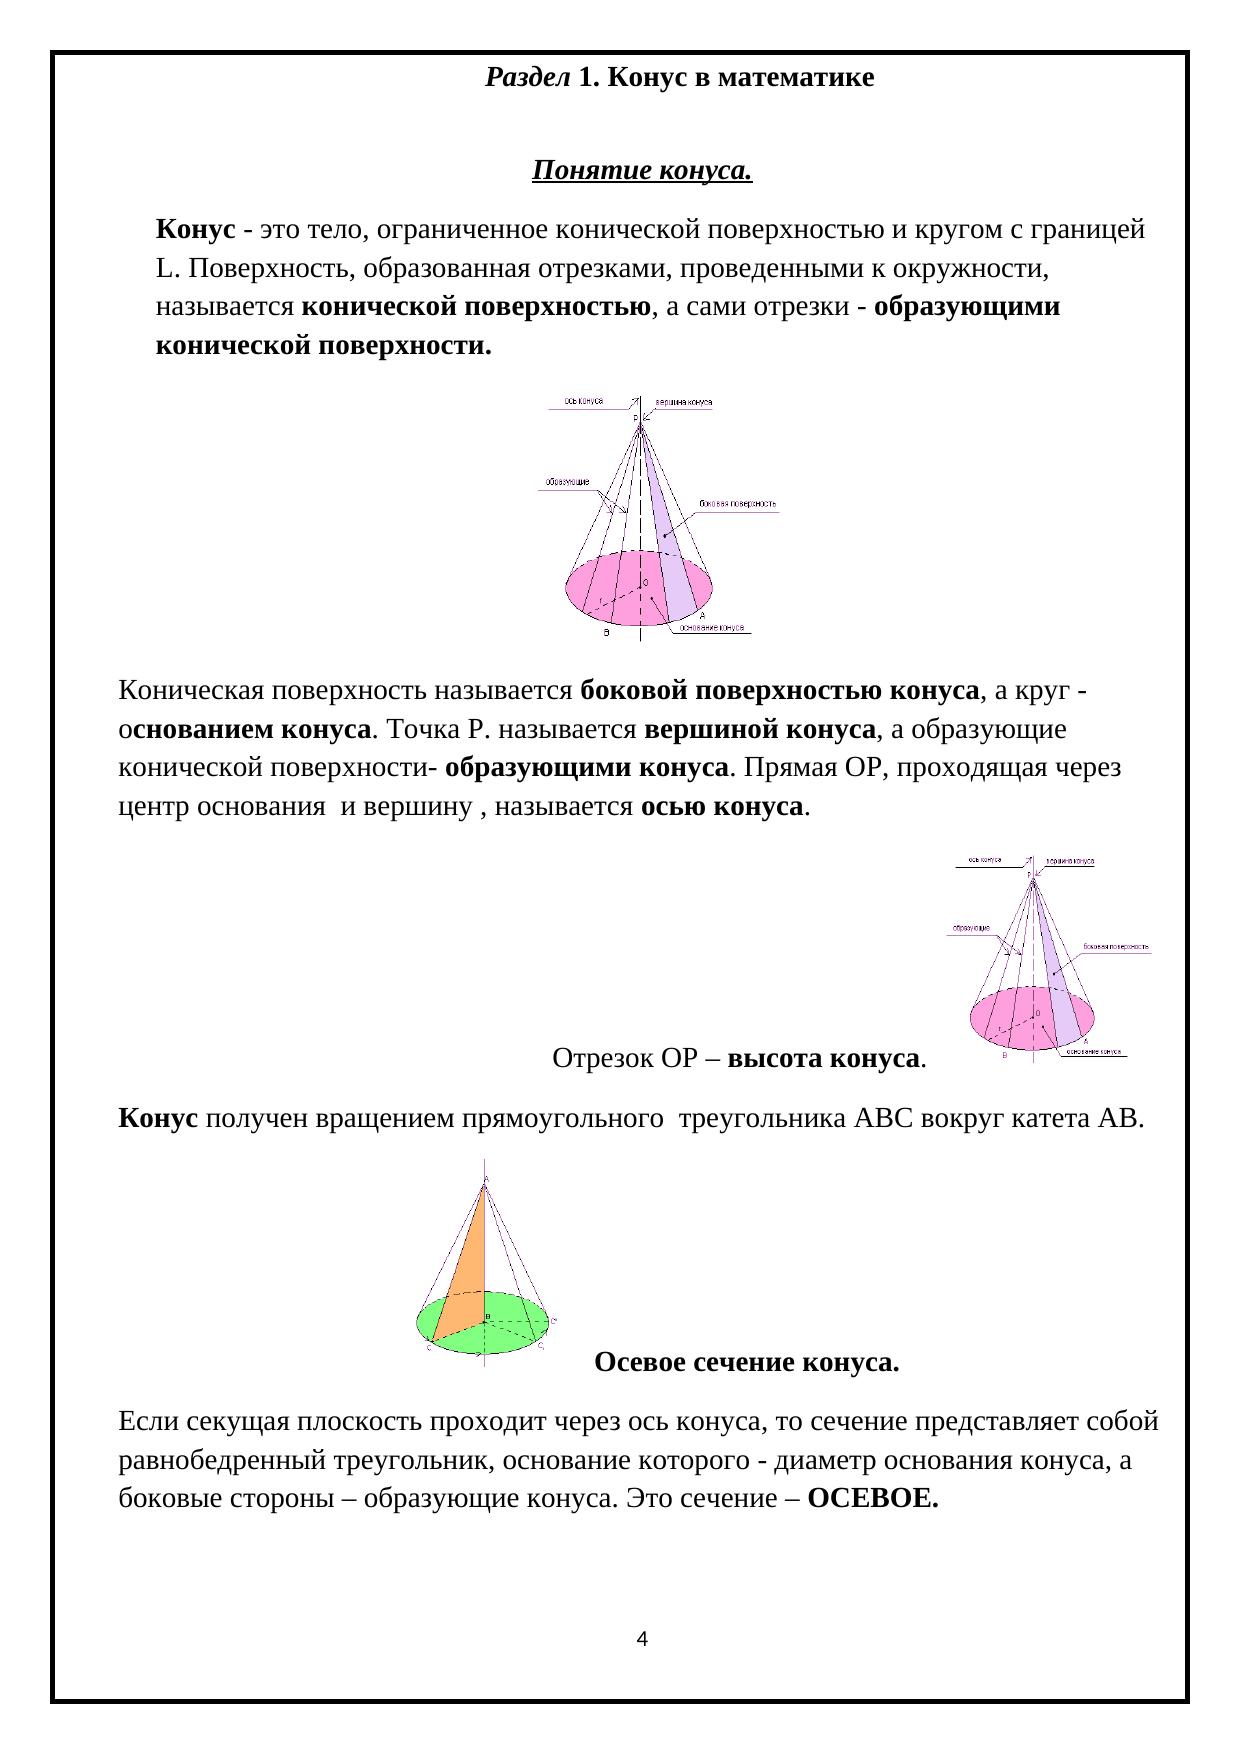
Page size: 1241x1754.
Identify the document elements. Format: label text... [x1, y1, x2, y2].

text Отрезок ОР – высота конуса. [118, 847, 1166, 1074]
text Раздел 1. Конус в математике [118, 59, 1166, 93]
text Если секущая плоскость проходит через ось конуса, то сечение представляет собой равнобедренный треугольник, основание которого - диаметр основания конуса, а боковые стороны – образующие конуса. Это сечение – ОСЕВОЕ. [118, 1403, 1166, 1514]
picture [524, 386, 798, 648]
text Понятие конуса. [118, 152, 1166, 186]
text Конус получен вращением прямоугольного треугольника АВС вокруг катета АВ. [118, 1100, 1166, 1133]
picture [384, 1159, 594, 1372]
picture [934, 847, 1167, 1068]
text Конус - это тело, ограниченное конической поверхностью и кругом с границей L. Поверхность, образованная отрезками, проведенными к окружности, называется конической поверхностью, а сами отрезки - образующими конической поверхности. [156, 211, 1166, 361]
text Коническая поверхность называется боковой поверхностью конуса, а круг - основанием конуса. Точка Р. называется вершиной конуса, а образующие конической поверхности- образующими конуса. Прямая ОР, проходящая через центр основания и вершину , называется осью конуса. [118, 672, 1166, 821]
text Осевое сечение конуса. [118, 1159, 1166, 1378]
